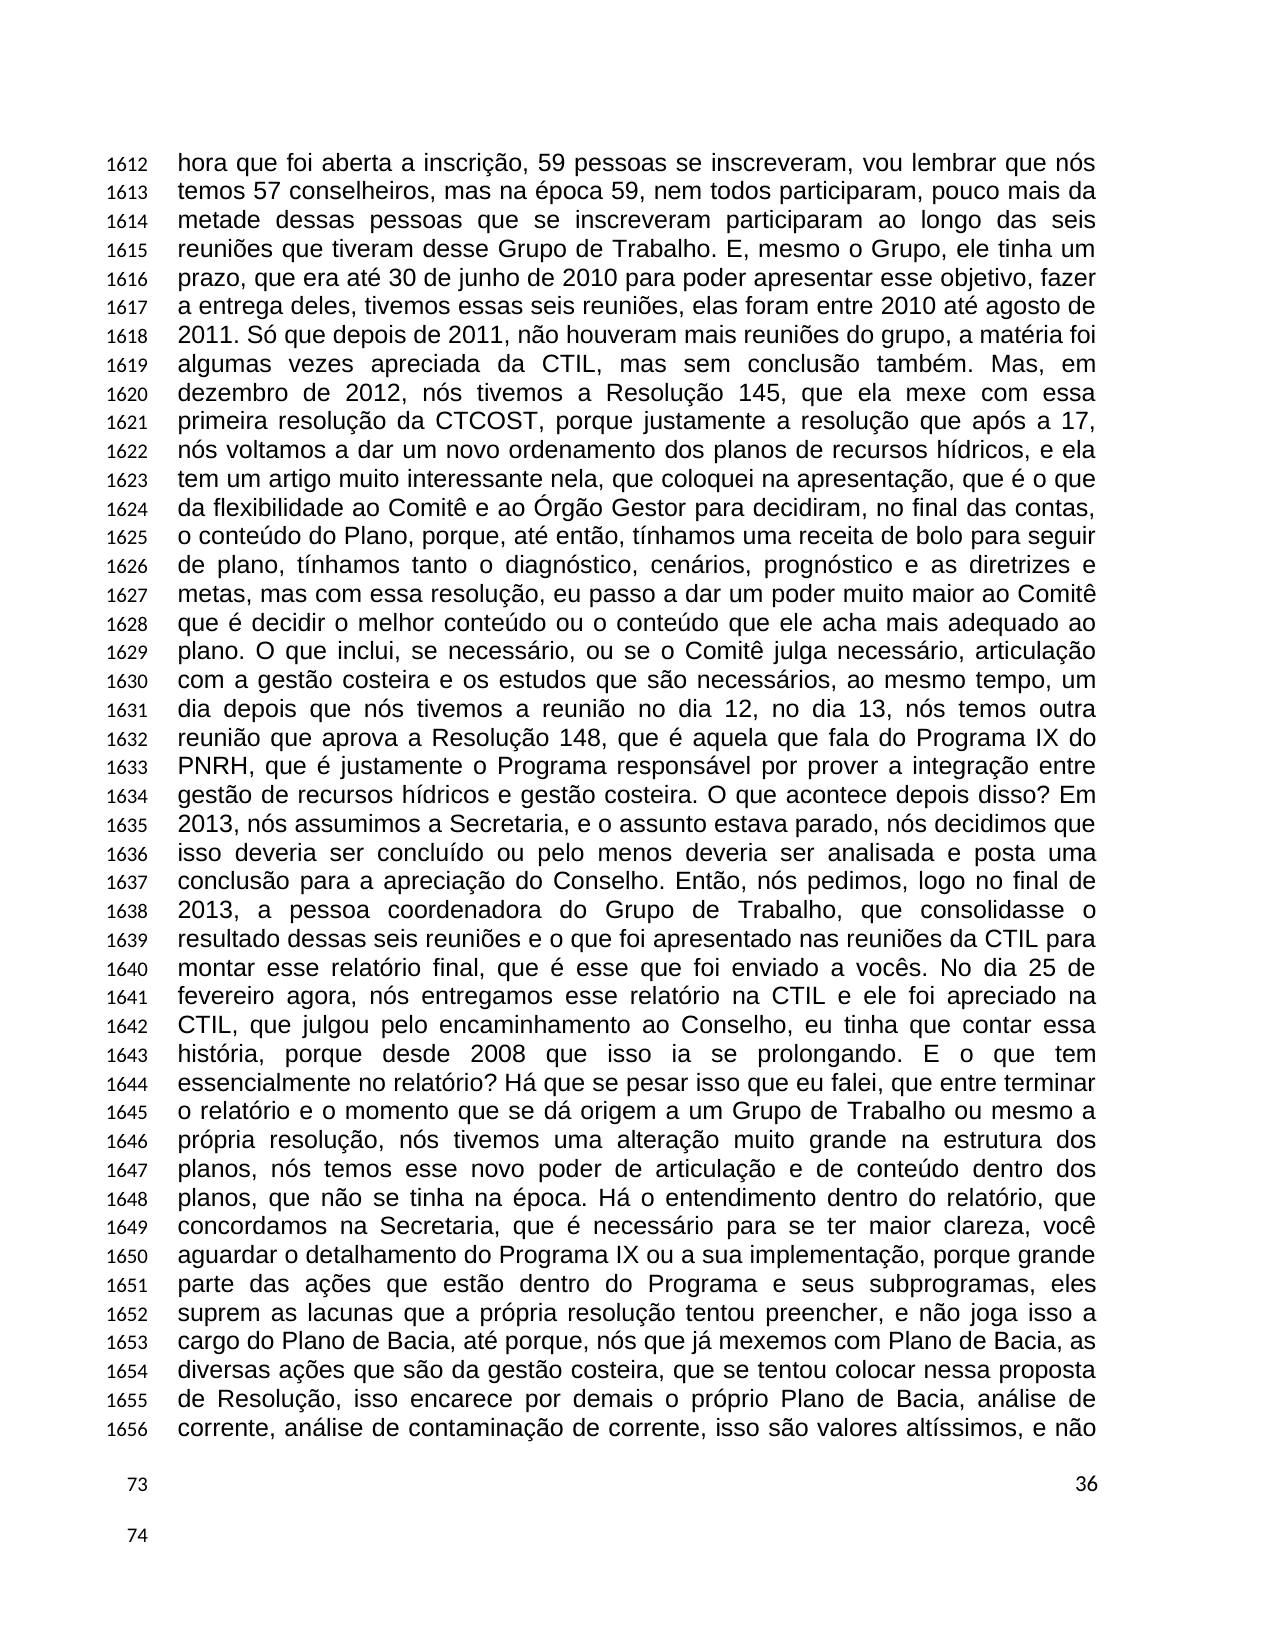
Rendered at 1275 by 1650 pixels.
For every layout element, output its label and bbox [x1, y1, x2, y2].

text [177, 148, 1098, 1441]
